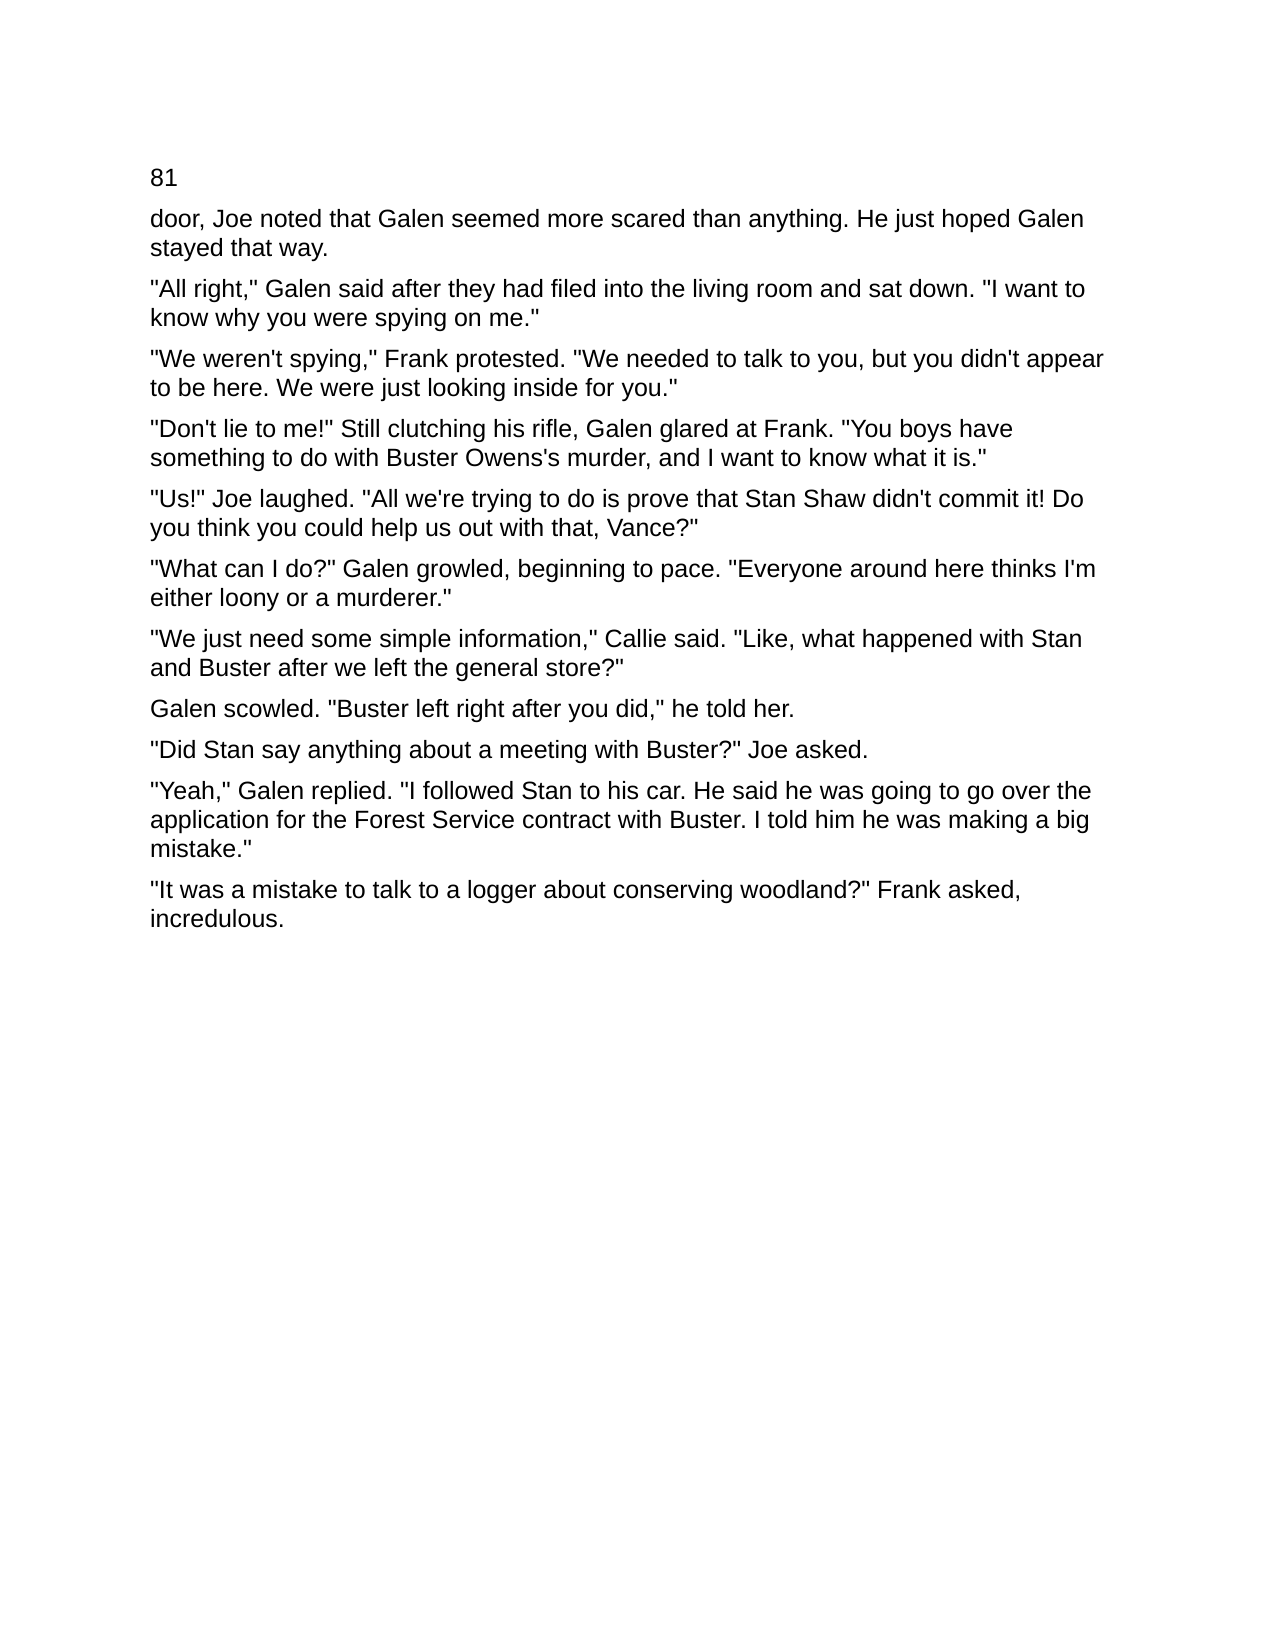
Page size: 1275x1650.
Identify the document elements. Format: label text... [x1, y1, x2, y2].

text "Us!" Joe laughed. "All we're trying to do is prove that Stan Shaw didn't commit it! Do you think you could help us out with that, Vance?" [150, 484, 1125, 541]
text "Did Stan say anything about a meeting with Buster?" Joe asked. [150, 735, 1125, 764]
text "Don't lie to me!" Still clutching his rifle, Galen glared at Frank. "You boys have something to do with Buster Owens's murder, and I want to know what it is." [150, 414, 1125, 471]
text door, Joe noted that Galen seemed more scared than anything. He just hoped Galen stayed that way. [150, 204, 1125, 261]
text "We weren't spying," Frank protested. "We needed to talk to you, but you didn't appear to be here. We were just looking inside for you." [150, 344, 1125, 401]
text "What can I do?" Galen growled, beginning to pace. "Everyone around here thinks I'm either loony or a murderer." [150, 554, 1125, 611]
text "Yeah," Galen replied. "I followed Stan to his car. He said he was going to go over the application for the Forest Service contract with Buster. I told him he was making a big mistake." [150, 776, 1125, 862]
text Galen scowled. "Buster left right after you did," he told her. [150, 694, 1125, 722]
text 81 [150, 162, 1125, 191]
text "It was a mistake to talk to a logger about conserving woodland?" Frank asked, incredulous. [150, 875, 1125, 932]
text "We just need some simple information," Callie said. "Like, what happened with Stan and Buster after we left the general store?" [150, 624, 1125, 681]
text "All right," Galen said after they had filed into the living room and sat down. "I want to know why you were spying on me." [150, 274, 1125, 331]
